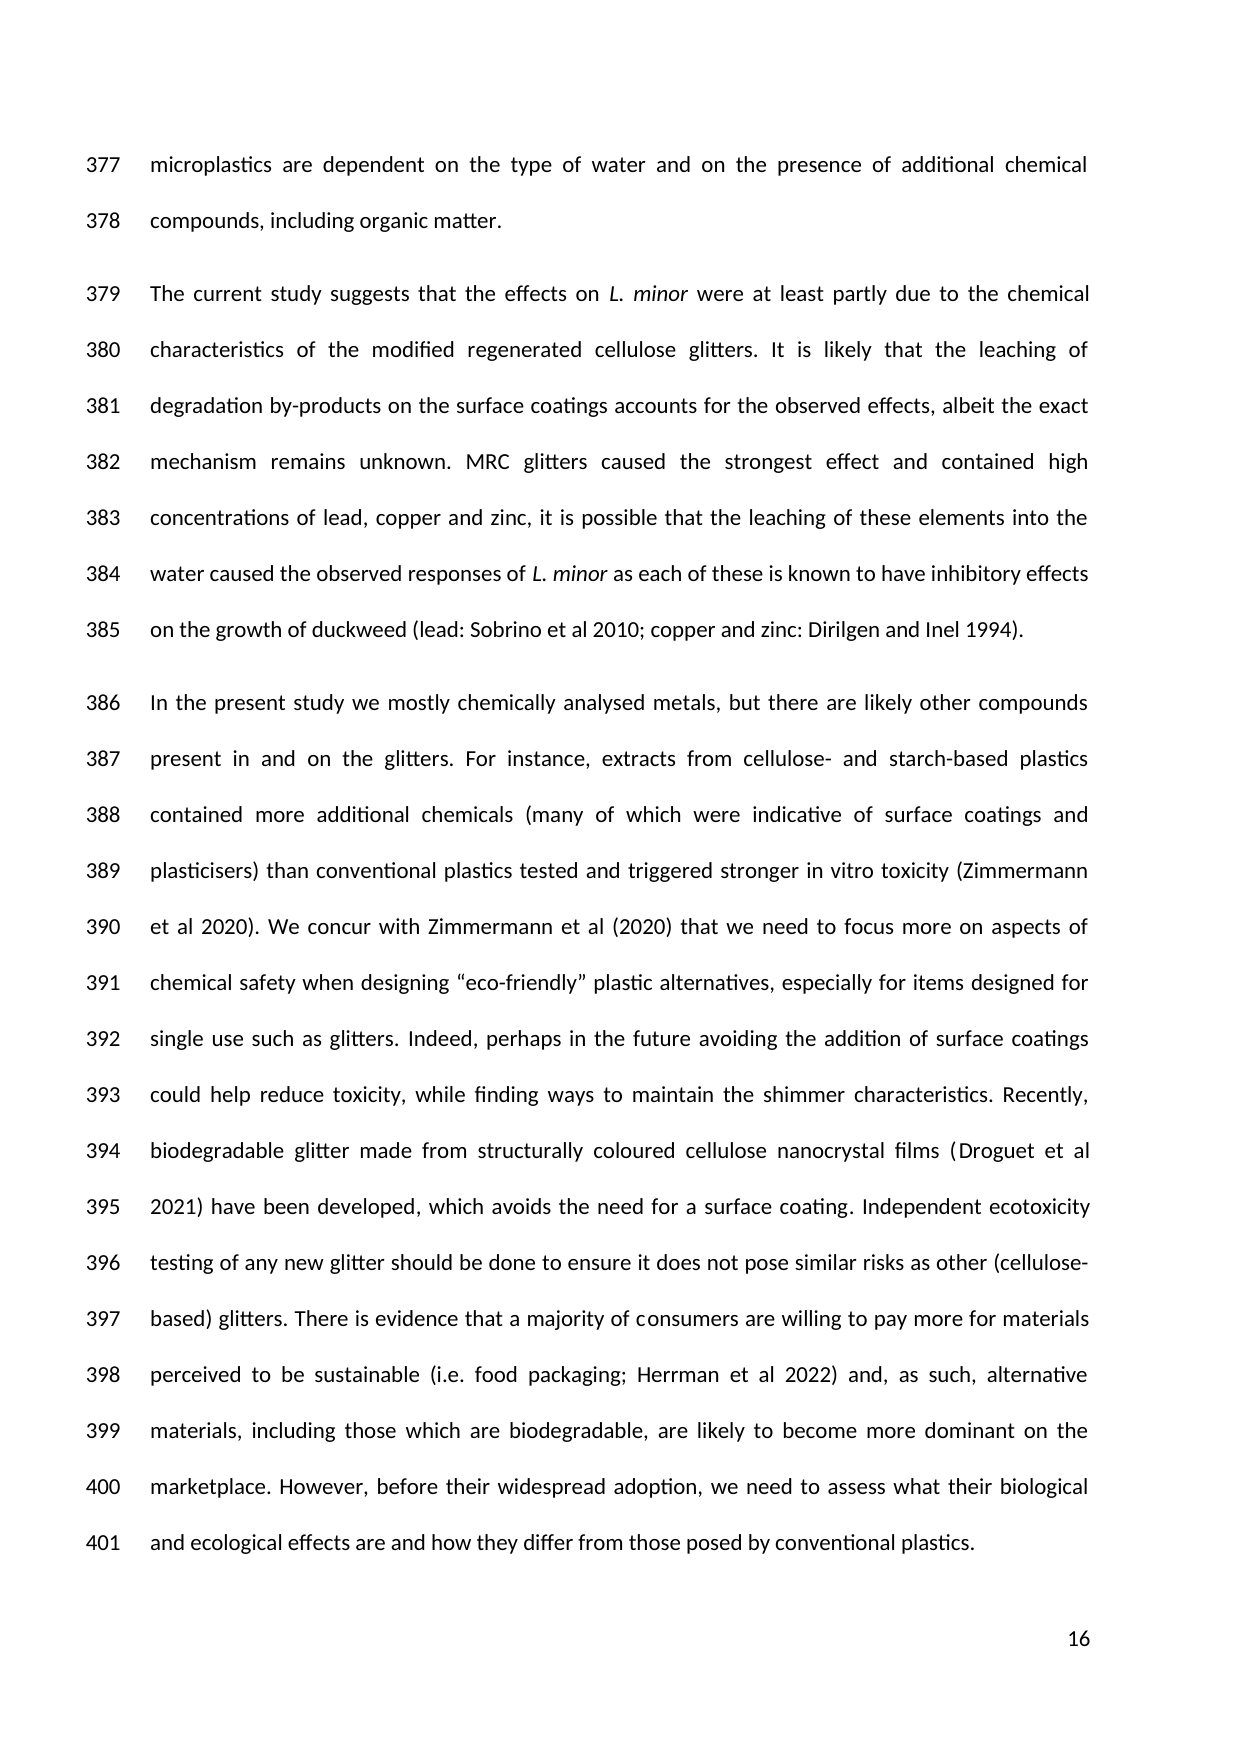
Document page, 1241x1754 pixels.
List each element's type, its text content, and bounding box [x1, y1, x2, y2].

text In the present study we mostly chemically analysed metals, but there are likely other compounds present in and on the glitters. For instance, extracts from cellulose- and starch-based plastics contained more additional chemicals (many of which were indicative of surface coatings and plasticisers) than conventional plastics tested and triggered stronger in vitro toxicity (Zimmermann et al 2020). We concur with Zimmermann et al (2020) that we need to focus more on aspects of chemical safety when designing “eco-friendly” plastic alternatives, especially for items designed for single use such as glitters. Indeed, perhaps in the future avoiding the addition of surface coatings could help reduce toxicity, while finding ways to maintain the shimmer characteristics. Recently, biodegradable glitter made from structurally coloured cellulose nanocrystal films (Droguet et al 2021) have been developed, which avoids the need for a surface coating. Independent ecotoxicity testing of any new glitter should be done to ensure it does not pose similar risks as other (cellulose-based) glitters. There is evidence that a majority of consumers are willing to pay more for materials perceived to be sustainable (i.e. food packaging; Herrman et al 2022) and, as such, alternative materials, including those which are biodegradable, are likely to become more dominant on the marketplace. However, before their widespread adoption, we need to assess what their biological and ecological effects are and how they differ from those posed by conventional plastics. [150, 1276, 1090, 1556]
text The current study suggests that the effects on L. minor were at least partly due to the chemical characteristics of the modified regenerated cellulose glitters. It is likely that the leaching of degradation by-products on the surface coatings accounts for the observed effects, albeit the exact mechanism remains unknown. MRC glitters caused the strongest effect and contained high concentrations of lead, copper and zinc, it is possible that the leaching of these elements into the water caused the observed responses of L. minor as each of these is known to have inhibitory effects on the growth of duckweed (lead: Sobrino et al 2010; copper and zinc: Dirilgen and Inel 1994). [150, 279, 1090, 643]
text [150, 150, 1090, 234]
text In the present study we mostly chemically analysed metals, but there are likely other compounds present in and on the glitters. For instance, extracts from cellulose- and starch-based plastics contained more additional chemicals (many of which were indicative of surface coatings and plasticisers) than conventional plastics tested and triggered stronger in vitro toxicity (Zimmermann et al 2020). We concur with Zimmermann et al (2020) that we need to focus more on aspects of chemical safety when designing “eco-friendly” plastic alternatives, especially for items designed for single use such as glitters. Indeed, perhaps in the future avoiding the addition of surface coatings could help reduce toxicity, while finding ways to maintain the shimmer characteristics. Recently, biodegradable glitter made from structurally coloured cellulose nanocrystal films (Droguet et al 2021) have been developed, which avoids the need for a surface coating. Independent ecotoxicity testing of any new glitter should be done to ensure it does not pose similar risks as other (cellulose-based) glitters. There is evidence that a majority of consumers are willing to pay more for materials perceived to be sustainable (i.e. food packaging; Herrman et al 2022) and, as such, alternative materials, including those which are biodegradable, are likely to become more dominant on the marketplace. However, before their widespread adoption, we need to assess what their biological and ecological effects are and how they differ from those posed by conventional plastics. [150, 688, 1090, 1248]
